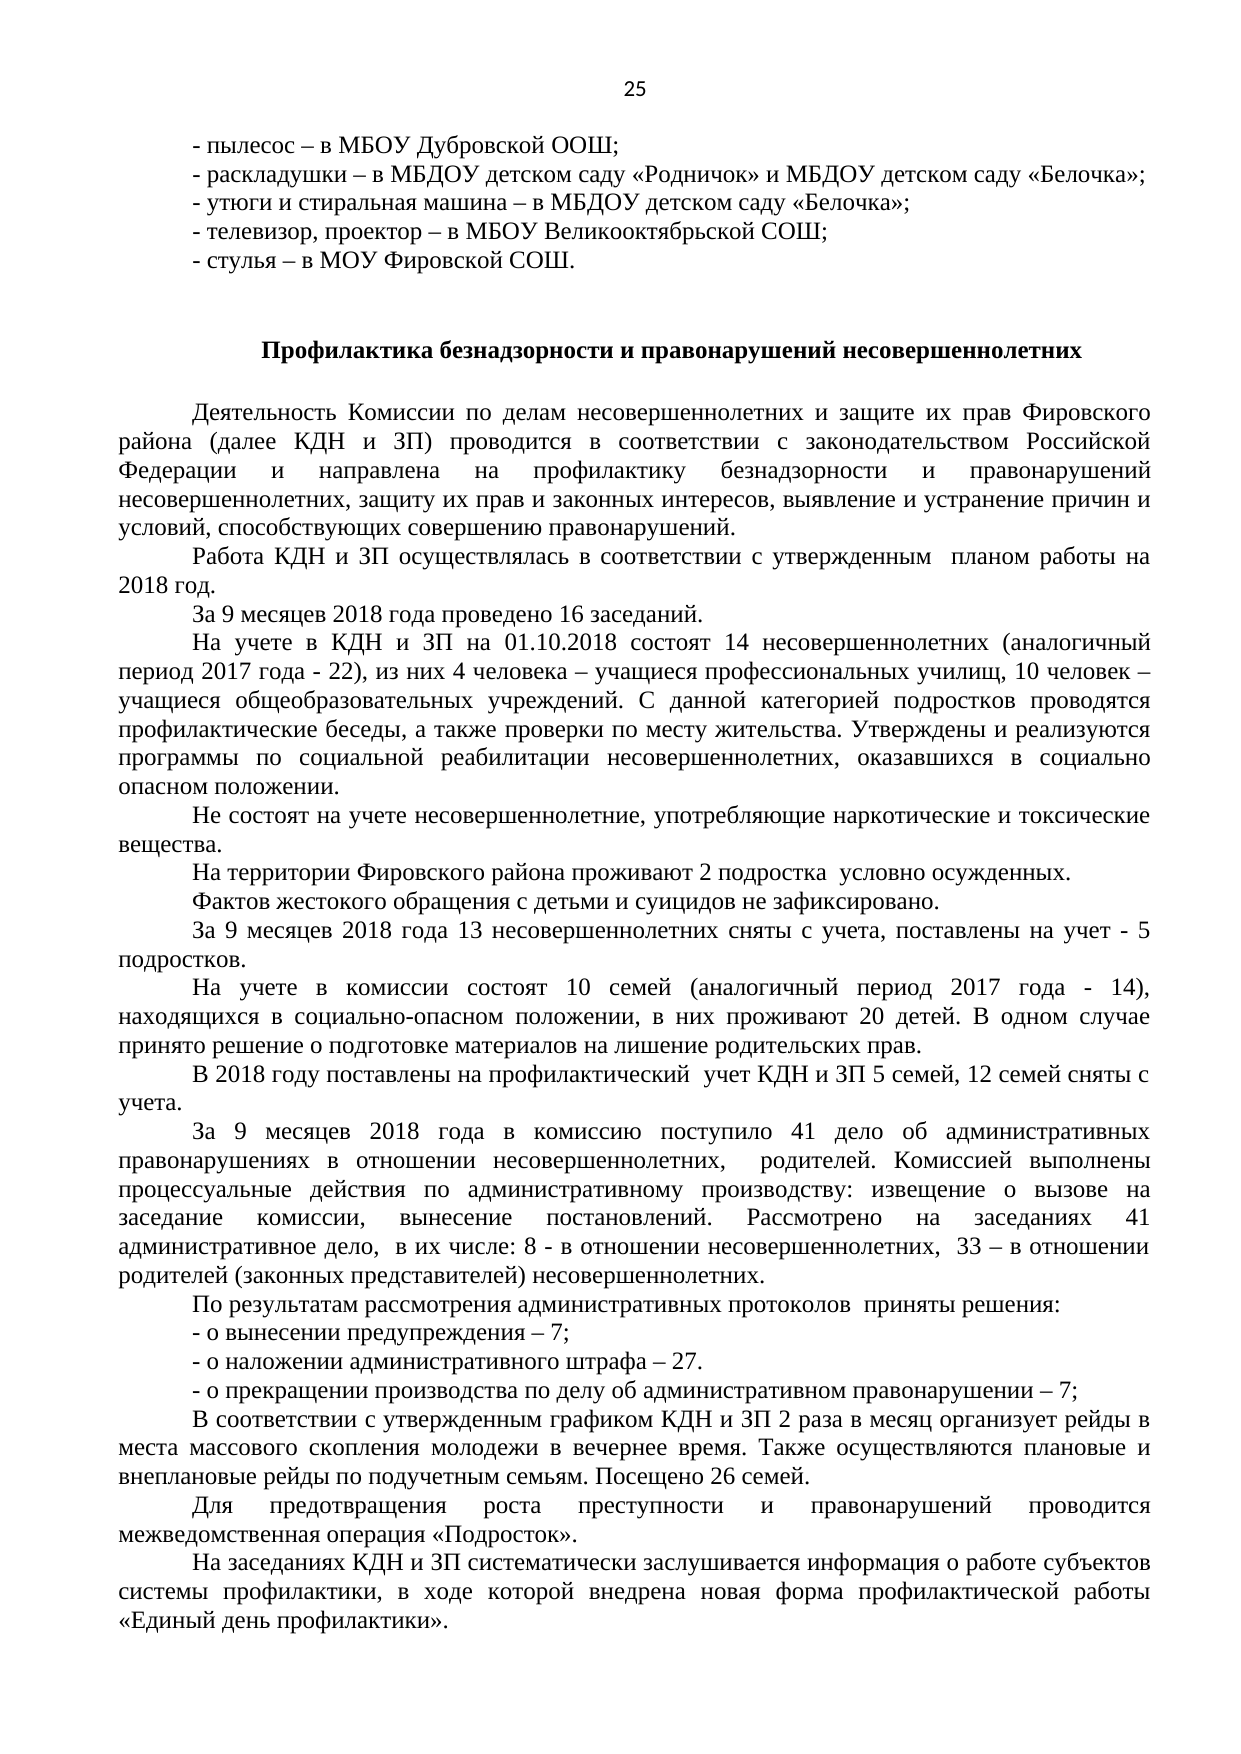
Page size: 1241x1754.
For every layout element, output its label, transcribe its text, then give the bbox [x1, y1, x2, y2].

text На территории Фировского района проживают 2 подростка условно осужденных. [118, 857, 1152, 886]
text На заседаниях КДН и ЗП систематически заслушивается информация о работе субъектов системы профилактики, в ходе которой внедрена новая форма профилактической работы «Единый день профилактики». [118, 1547, 1152, 1634]
text Не состоят на учете несовершеннолетние, употребляющие наркотические и токсические вещества. [118, 800, 1152, 857]
text На учете в комиссии состоят 10 семей (аналогичный период 2017 года - 14), находящихся в социально-опасном положении, в них проживают 20 детей. В одном случае принято решение о подготовке материалов на лишение родительских прав. [118, 972, 1152, 1059]
text - пылесос – в МБОУ Дубровской ООШ; [118, 130, 1152, 159]
text - раскладушки – в МБДОУ детском саду «Родничок» и МБДОУ детском саду «Белочка»; [118, 159, 1152, 187]
text Работа КДН и ЗП осуществлялась в соответствии с утвержденным планом работы на 2018 год. [118, 541, 1152, 599]
text В соответствии с утвержденным графиком КДН и ЗП 2 раза в месяц организует рейды в места массового скопления молодежи в вечернее время. Также осуществляются плановые и внеплановые рейды по подучетным семьям. Посещено 26 семей. [118, 1404, 1152, 1490]
text - телевизор, проектор – в МБОУ Великооктябрьской СОШ; [118, 216, 1152, 245]
text В 2018 году поставлены на профилактический учет КДН и ЗП 5 семей, 12 семей сняты с учета. [118, 1059, 1152, 1116]
text На учете в КДН и ЗП на 01.10.2018 состоят 14 несовершеннолетних (аналогичный период 2017 года - 22), из них 4 человека – учащиеся профессиональных училищ, 10 человек – учащиеся общеобразовательных учреждений. С данной категорией подростков проводятся профилактические беседы, а также проверки по месту жительства. Утверждены и реализуются программы по социальной реабилитации несовершеннолетних, оказавшихся в социально опасном положении. [118, 627, 1152, 800]
text За 9 месяцев 2018 года проведено 16 заседаний. [118, 599, 1152, 627]
text За 9 месяцев 2018 года 13 несовершеннолетних сняты с учета, поставлены на учет - 5 подростков. [118, 915, 1152, 972]
text Фактов жестокого обращения с детьми и суицидов не зафиксировано. [118, 886, 1152, 915]
text По результатам рассмотрения административных протоколов приняты решения: [118, 1289, 1152, 1317]
text Профилактика безнадзорности и правонарушений несовершеннолетних [118, 335, 1152, 364]
text - утюги и стиральная машина – в МБДОУ детском саду «Белочка»; [118, 187, 1152, 216]
text - о прекращении производства по делу об административном правонарушении – 7; [118, 1375, 1152, 1404]
text - о наложении административного штрафа – 27. [118, 1346, 1152, 1375]
text - стулья – в МОУ Фировской СОШ. [118, 245, 1152, 274]
text Для предотвращения роста преступности и правонарушений проводится межведомственная операция «Подросток». [118, 1490, 1152, 1547]
text За 9 месяцев 2018 года в комиссию поступило 41 дело об административных правонарушениях в отношении несовершеннолетних, родителей. Комиссией выполнены процессуальные действия по административному производству: извещение о вызове на заседание комиссии, вынесение постановлений. Рассмотрено на заседаниях 41 административное дело, в их числе: 8 - в отношении несовершеннолетних, 33 – в отношении родителей (законных представителей) несовершеннолетних. [118, 1116, 1152, 1289]
text - о вынесении предупреждения – 7; [118, 1317, 1152, 1346]
text Деятельность Комиссии по делам несовершеннолетних и защите их прав Фировского района (далее КДН и ЗП) проводится в соответствии с законодательством Российской Федерации и направлена на профилактику безнадзорности и правонарушений несовершеннолетних, защиту их прав и законных интересов, выявление и устранение причин и условий, способствующих совершению правонарушений. [118, 397, 1152, 541]
